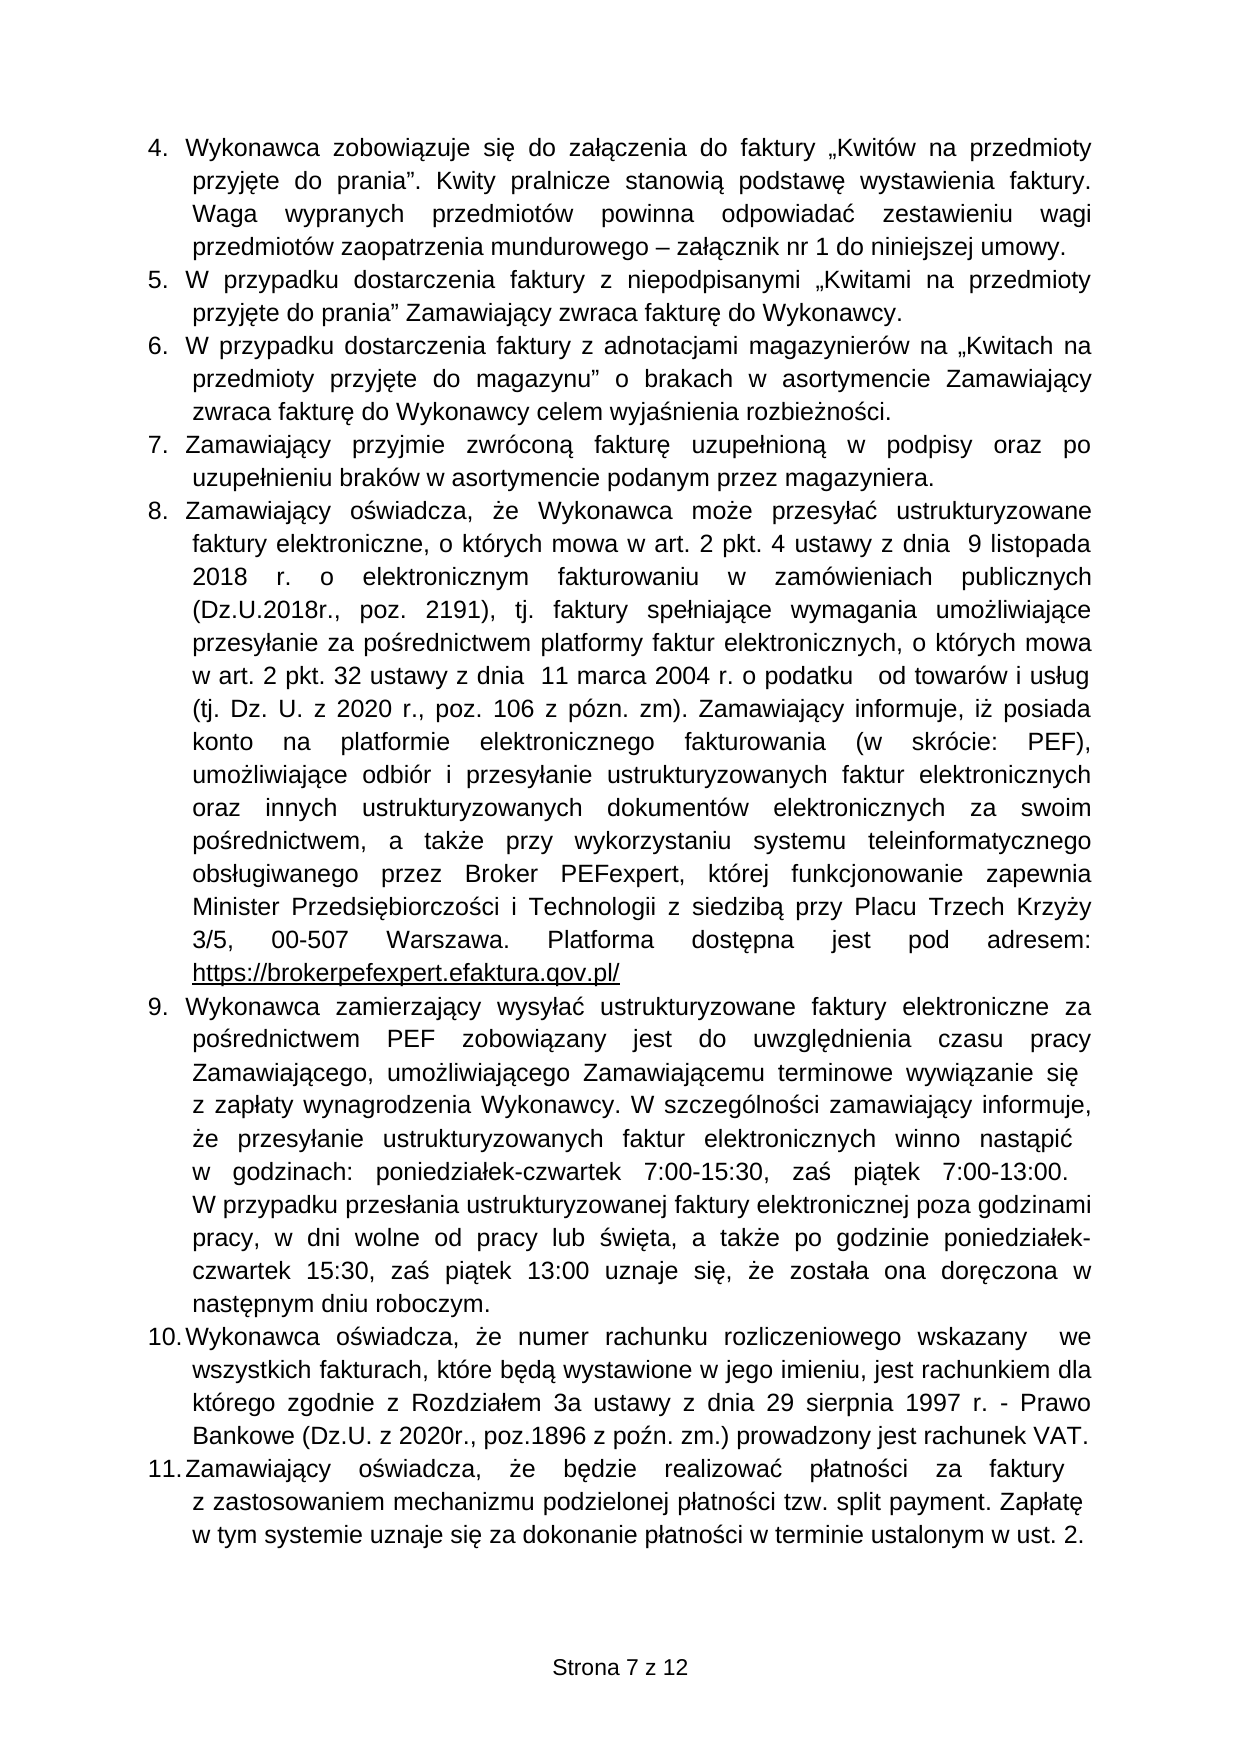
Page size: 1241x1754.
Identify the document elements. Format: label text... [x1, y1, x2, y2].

list Wykonawca oświadcza, że numer rachunku rozliczeniowego wskazany we wszystkich fakturach, które będą wystawione w jego imieniu, jest rachunkiem dla którego zgodnie z Rozdziałem 3a ustawy z dnia 29 sierpnia 1997 r. - Prawo Bankowe (Dz.U. z 2020r., poz.1896 z poźn. zm.) prowadzony jest rachunek VAT. [148, 1322, 1093, 1449]
list W przypadku dostarczenia faktury z niepodpisanymi „Kwitami na przedmioty przyjęte do prania” Zamawiający zwraca fakturę do Wykonawcy. [148, 265, 1093, 327]
list Zamawiający przyjmie zwróconą fakturę uzupełnioną w podpisy oraz po uzupełnieniu braków w asortymencie podanym przez magazyniera. [148, 430, 1093, 492]
list Zamawiający oświadcza, że Wykonawca może przesyłać ustrukturyzowane faktury elektroniczne, o których mowa w art. 2 pkt. 4 ustawy z dnia 9 listopada 2018 r. o elektronicznym fakturowaniu w zamówieniach publicznych (Dz.U.2018r., poz. 2191), tj. faktury spełniające wymagania umożliwiające przesyłanie za pośrednictwem platformy faktur elektronicznych, o których mowa w art. 2 pkt. 32 ustawy z dnia 11 marca 2004 r. o podatku od towarów i usług (tj. Dz. U. z 2020 r., poz. 106 z pózn. zm). Zamawiający informuje, iż posiada konto na platformie elektronicznego fakturowania (w skrócie: PEF), umożliwiające odbiór i przesyłanie ustrukturyzowanych faktur elektronicznych oraz innych ustrukturyzowanych dokumentów elektronicznych za swoim pośrednictwem, a także przy wykorzystaniu systemu teleinformatycznego obsługiwanego przez Broker PEFexpert, której funkcjonowanie zapewnia Minister Przedsiębiorczości i Technologii z siedzibą przy Placu Trzech Krzyży 3/5, 00-507 Warszawa. Platforma dostępna jest pod adresem: https://brokerpefexpert.efaktura.qov.pl/ [148, 496, 1093, 987]
list Zamawiający oświadcza, że będzie realizować płatności za faktury z zastosowaniem mechanizmu podzielonej płatności tzw. split payment. Zapłatę w tym systemie uznaje się za dokonanie płatności w terminie ustalonym w ust. 2. [148, 1454, 1093, 1548]
list W przypadku dostarczenia faktury z adnotacjami magazynierów na „Kwitach na przedmioty przyjęte do magazynu” o brakach w asortymencie Zamawiający zwraca fakturę do Wykonawcy celem wyjaśnienia rozbieżności. [148, 331, 1093, 426]
list Wykonawca zobowiązuje się do załączenia do faktury „Kwitów na przedmioty przyjęte do prania”. Kwity pralnicze stanowią podstawę wystawienia faktury. Waga wypranych przedmiotów powinna odpowiadać zestawieniu wagi przedmiotów zaopatrzenia mundurowego – załącznik nr 1 do niniejszej umowy. [148, 133, 1093, 261]
list Wykonawca zamierzający wysyłać ustrukturyzowane faktury elektroniczne za pośrednictwem PEF zobowiązany jest do uwzględnienia czasu pracy Zamawiającego, umożliwiającego Zamawiającemu terminowe wywiązanie się z zapłaty wynagrodzenia Wykonawcy. W szczególności zamawiający informuje, że przesyłanie ustrukturyzowanych faktur elektronicznych winno nastąpić w godzinach: poniedziałek-czwartek 7:00-15:30, zaś piątek 7:00-13:00. W przypadku przesłania ustrukturyzowanej faktury elektronicznej poza godzinami pracy, w dni wolne od pracy lub święta, a także po godzinie poniedziałek-czwartek 15:30, zaś piątek 13:00 uznaje się, że została ona doręczona w następnym dniu roboczym. [148, 991, 1093, 1317]
